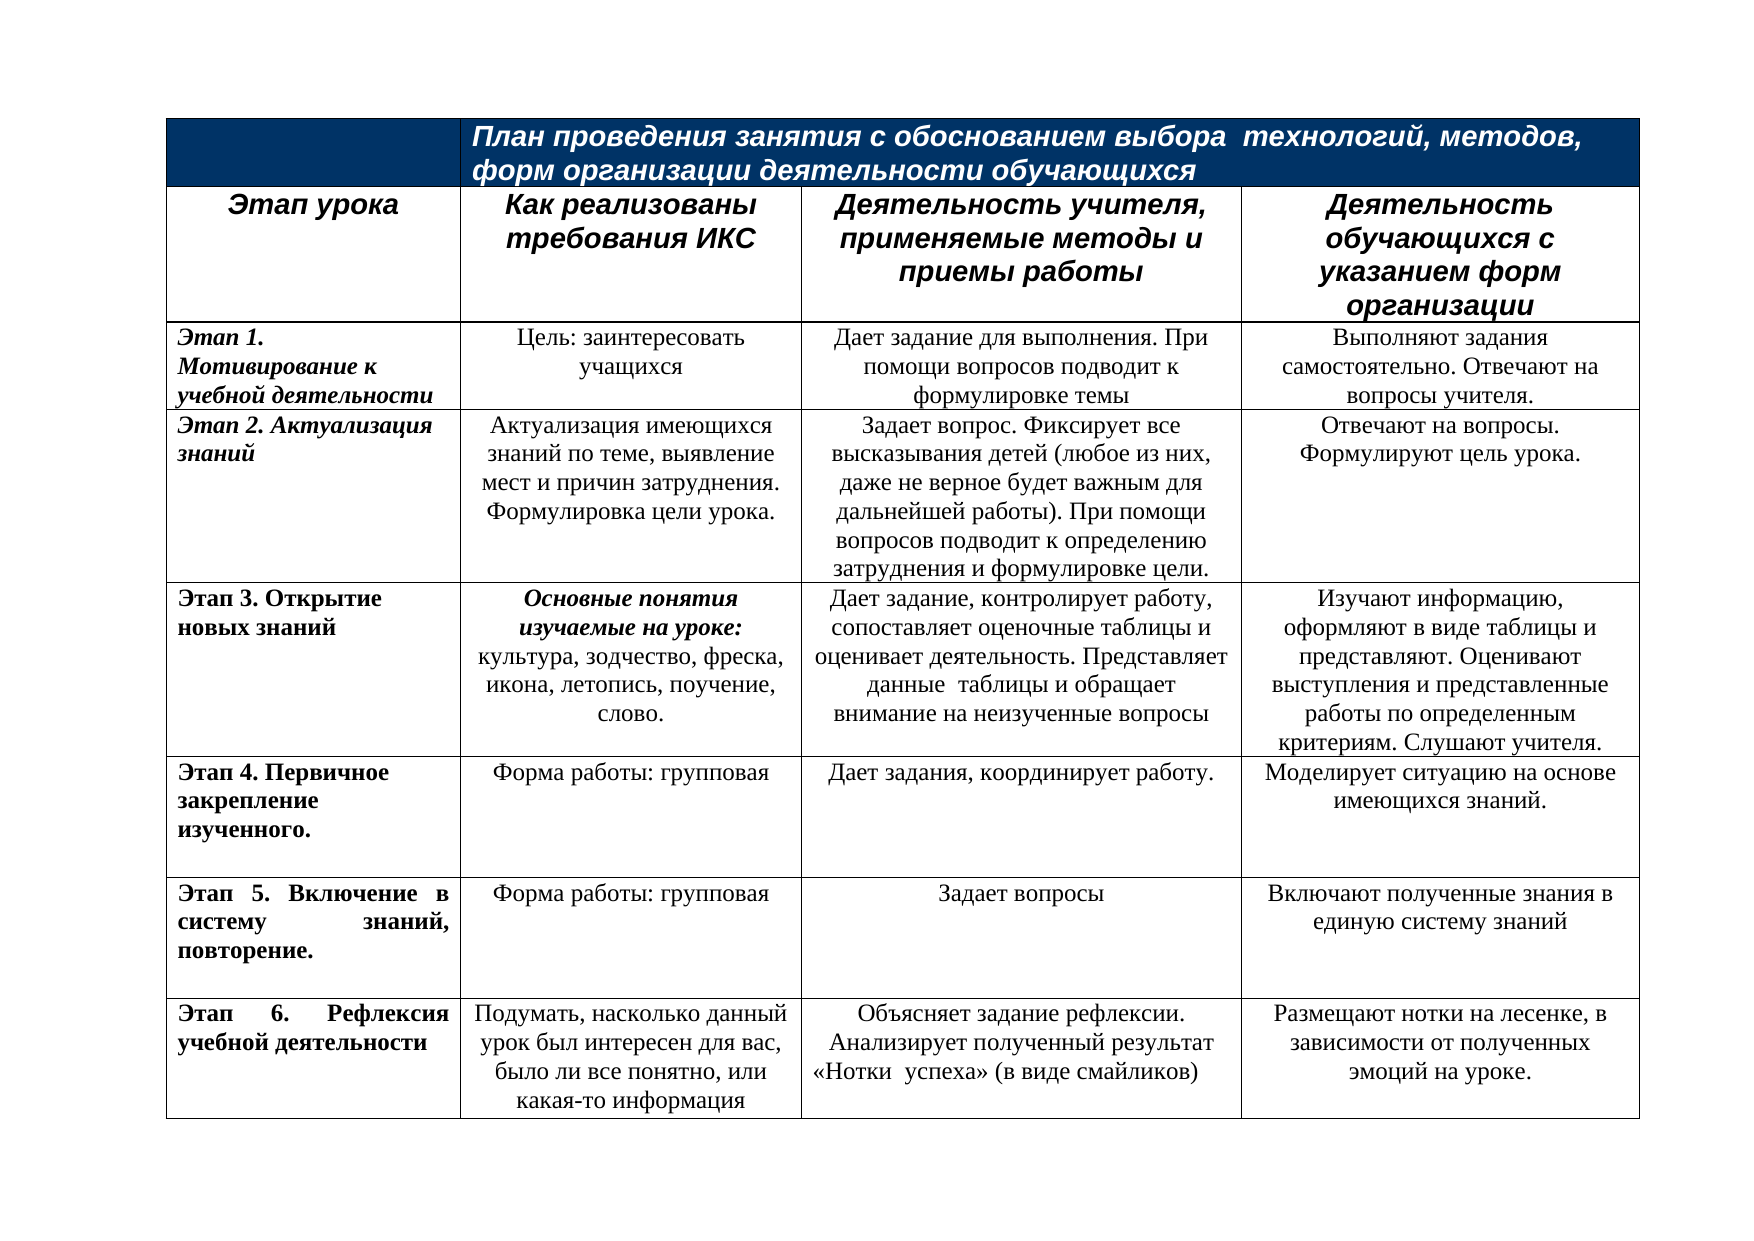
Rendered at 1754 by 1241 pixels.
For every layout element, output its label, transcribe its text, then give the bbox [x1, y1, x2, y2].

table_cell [461, 999, 801, 1118]
table_cell Этап урока [167, 187, 460, 321]
table_cell Этап 2. Актуализация знаний [167, 410, 460, 582]
table_cell Деятельность учителя, применяемые методы и приемы работы [802, 187, 1241, 321]
table_cell Актуализация имеющихся знаний по теме, выявление мест и причин затруднения. Формулировка цели урока. [461, 410, 801, 582]
table_cell Задает вопросы [802, 878, 1241, 997]
table_header [167, 119, 460, 186]
table_cell Этап 1. Мотивирование к учебной деятельности [167, 323, 460, 409]
table_cell Деятельность обучающихся с указанием форм организации [1242, 187, 1639, 321]
table_cell Дает задание, контролирует работу, сопоставляет оценочные таблицы и оценивает деятельность. Представляет данные таблицы и обращает внимание на неизученные вопросы [802, 583, 1241, 756]
table_cell Основные понятия изучаемые на уроке: культура, зодчество, фреска, икона, летопись, поучение, слово. [461, 583, 801, 756]
table_cell Выполняют задания самостоятельно. Отвечают на вопросы учителя. [1242, 323, 1639, 409]
table_cell Дает задание для выполнения. При помощи вопросов подводит к формулировке темы [802, 323, 1241, 409]
table_cell Задает вопрос. Фиксирует все высказывания детей (любое из них, даже не верное будет важным для дальнейшей работы). При помощи вопросов подводит к определению затруднения и формулировке цели. [802, 410, 1241, 582]
table_cell Цель: заинтересовать учащихся [461, 323, 801, 409]
table_header План проведения занятия с обоснованием выбора технологий, методов, форм организации деятельности обучающихся [461, 119, 1639, 186]
table_cell Этап 5. Включение в систему знаний, повторение. [167, 878, 460, 997]
table_cell Моделирует ситуацию на основе имеющихся знаний. [1242, 757, 1639, 877]
table_cell Отвечают на вопросы. Формулируют цель урока. [1242, 410, 1639, 582]
table_cell Форма работы: групповая [461, 878, 801, 997]
table_cell Как реализованы требования ИКС [461, 187, 801, 321]
table_cell Дает задания, координирует работу. [802, 757, 1241, 877]
table_cell Включают полученные знания в единую систему знаний [1242, 878, 1639, 997]
table_cell Этап 3. Открытие новых знаний [167, 583, 460, 756]
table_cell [802, 999, 1241, 1118]
table_cell Этап 4. Первичное закрепление изученного. [167, 757, 460, 877]
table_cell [167, 999, 460, 1118]
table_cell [1242, 999, 1639, 1118]
table_cell Форма работы: групповая [461, 757, 801, 877]
table_cell Изучают информацию, оформляют в виде таблицы и представляют. Оценивают выступления и представленные работы по определенным критериям. Слушают учителя. [1242, 583, 1639, 756]
